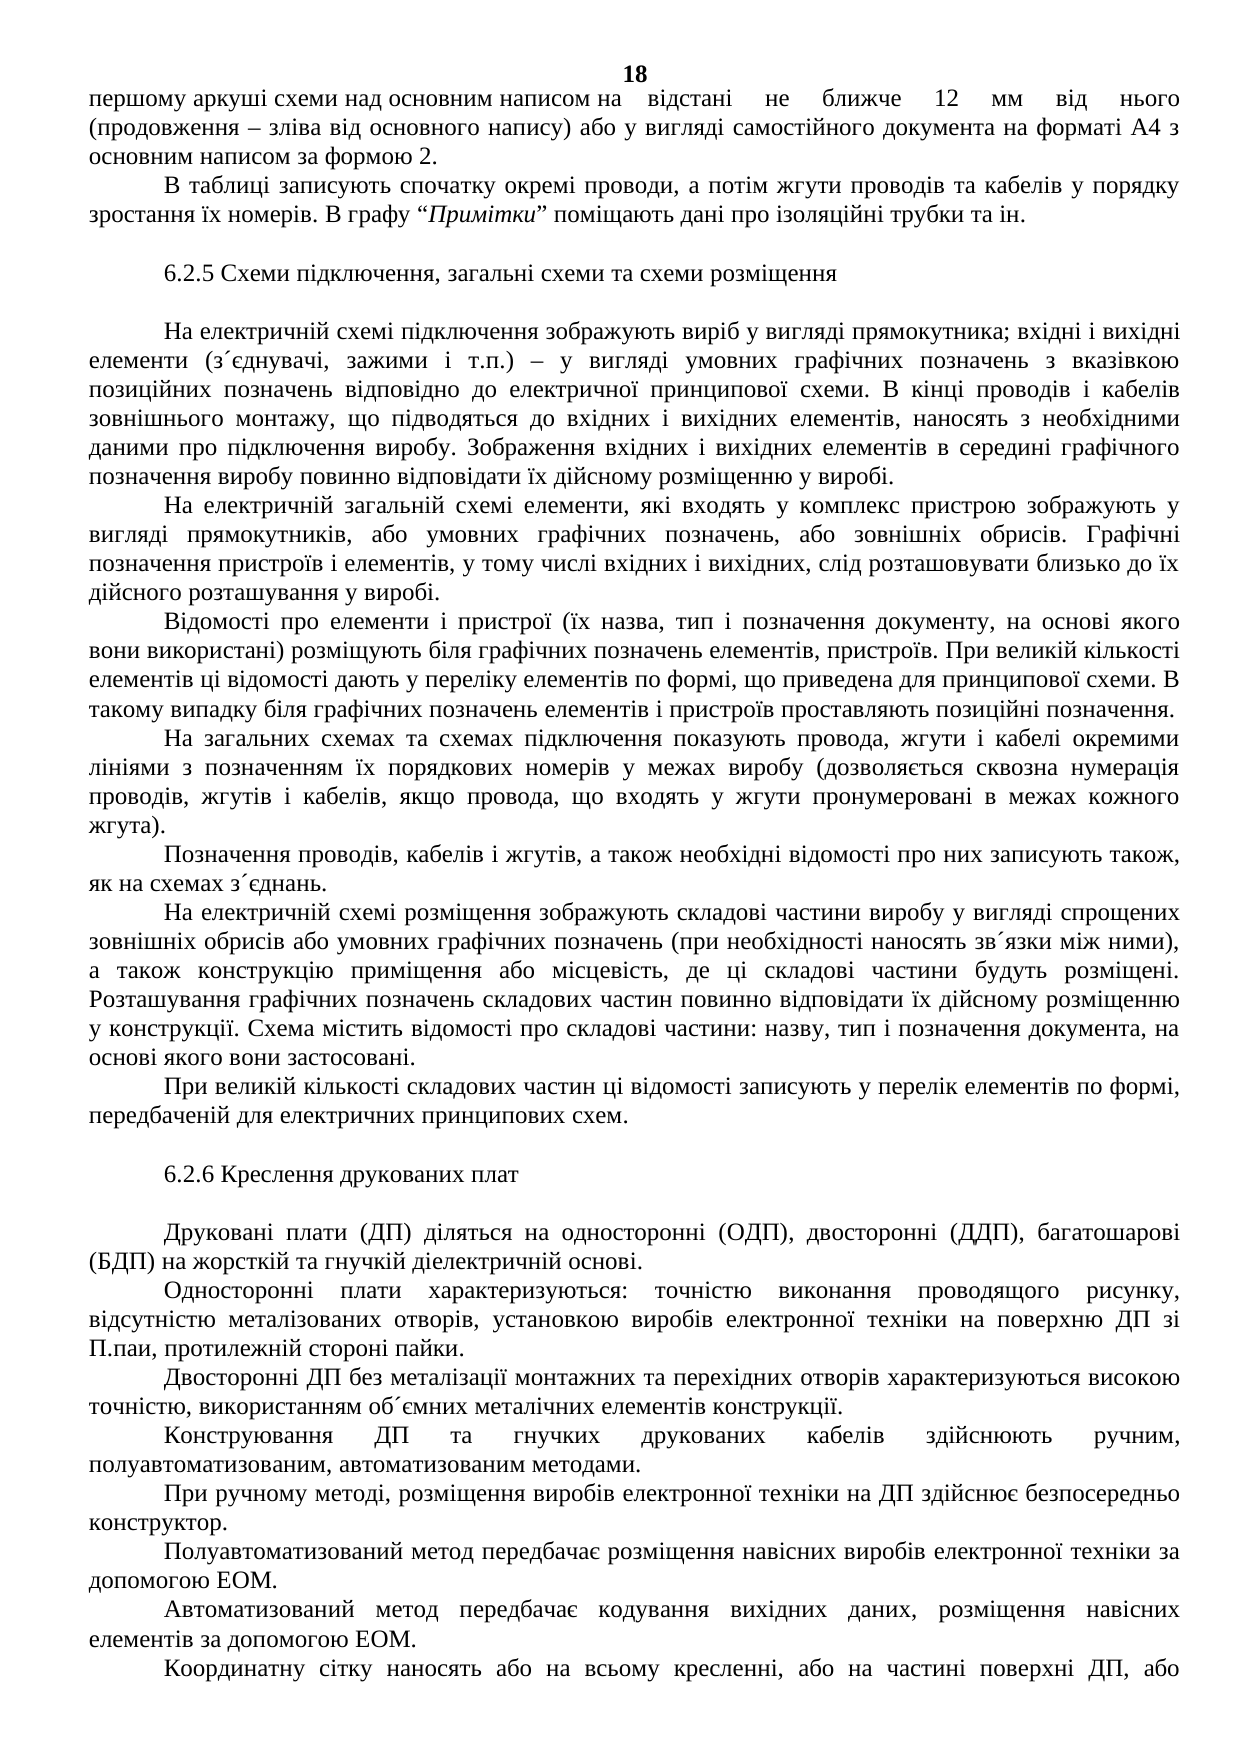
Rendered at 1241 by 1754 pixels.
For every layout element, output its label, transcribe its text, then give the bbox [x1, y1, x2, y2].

text Позначення проводів, кабелів і жгутів, а також необхідні відомості про них записують також, як на схемах з´єднань. [89, 839, 1181, 897]
text При ручному методі, розміщення виробів електронної техніки на ДП здійснює безпосередньо конструктор. [89, 1478, 1181, 1536]
text На електричній загальній схемі елементи, які входять у комплекс пристрою зображують у вигляді прямокутників, або умовних графічних позначень, або зовнішніх обрисів. Графічні позначення пристроїв і елементів, у тому числі вхідних і вихідних, слід розташовувати близько до їх дійсного розташування у виробі. [89, 490, 1181, 606]
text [89, 1652, 1181, 1682]
text Відомості про елементи і пристрої (їх назва, тип і позначення документу, на основі якого вони використані) розміщують біля графічних позначень елементів, пристроїв. При великій кількості елементів ці відомості дають у переліку елементів по формі, що приведена для принципової схеми. В такому випадку біля графічних позначень елементів і пристроїв проставляють позиційні позначення. [89, 606, 1181, 722]
text На електричній схемі підключення зображують виріб у вигляді прямокутника; вхідні і вихідні елементи (з´єднувачі, зажими і т.п.) – у вигляді умовних графічних позначень з вказівкою позиційних позначень відповідно до електричної принципової схеми. В кінці проводів і кабелів зовнішнього монтажу, що підводяться до вхідних і вихідних елементів, наносять з необхідними даними про підключення виробу. Зображення вхідних і вихідних елементів в середині графічного позначення виробу повинно відповідати їх дійсному розміщенню у виробі. [89, 316, 1181, 490]
text На загальних схемах та схемах підключення показують провода, жгути і кабелі окремими лініями з позначенням їх порядкових номерів у межах виробу (дозволяється сквозна нумерація проводів, жгутів і кабелів, якщо провода, що входять у жгути пронумеровані в межах кожного жгута). [89, 722, 1181, 839]
text Автоматизований метод передбачає кодування вихідних даних, розміщення навісних елементів за допомогою ЕОМ. [89, 1594, 1181, 1652]
text Двосторонні ДП без металізації монтажних та перехідних отворів характеризуються високою точністю, використанням об´ємних металічних елементів конструкції. [89, 1362, 1181, 1420]
text Друковані плати (ДП) діляться на односторонні (ОДП), двосторонні (ДДП), багатошарові (БДП) на жорсткій та гнучкій діелектричній основі. [89, 1217, 1181, 1275]
text Полуавтоматизований метод передбачає розміщення навісних виробів електронної техніки за допомогою ЕОМ. [89, 1536, 1181, 1594]
text В таблиці записують спочатку окремі проводи, а потім жгути проводів та кабелів у порядку зростання їх номерів. В графу “Примітки” поміщають дані про ізоляційні трубки та ін. [89, 170, 1181, 228]
text На електричній схемі розміщення зображують складові частини виробу у вигляді спрощених зовнішніх обрисів або умовних графічних позначень (при необхідності наносять зв´язки між ними), а також конструкцію приміщення або місцевість, де ці складові частини будуть розміщені. Розташування графічних позначень складових частин повинно відповідати їх дійсному розміщенню у конструкції. Схема містить відомості про складові частини: назву, тип і позначення документа, на основі якого вони застосовані. [89, 897, 1181, 1071]
text Конструювання ДП та гнучких друкованих кабелів здійснюють ручним, полуавтоматизованим, автоматизованим методами. [89, 1420, 1181, 1478]
text 6.2.5 Схеми підключення, загальні схеми та схеми розміщення [89, 257, 1181, 287]
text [89, 83, 1181, 170]
text При великій кількості складових частин ці відомості записують у перелік елементів по формі, передбаченій для електричних принципових схем. [89, 1071, 1181, 1129]
text 6.2.6 Креслення друкованих плат [89, 1158, 1181, 1187]
text Односторонні плати характеризуються: точністю виконання проводящого рисунку, відсутністю металізованих отворів, установкою виробів електронної техніки на поверхню ДП зі П.паи, протилежній стороні пайки. [89, 1275, 1181, 1362]
